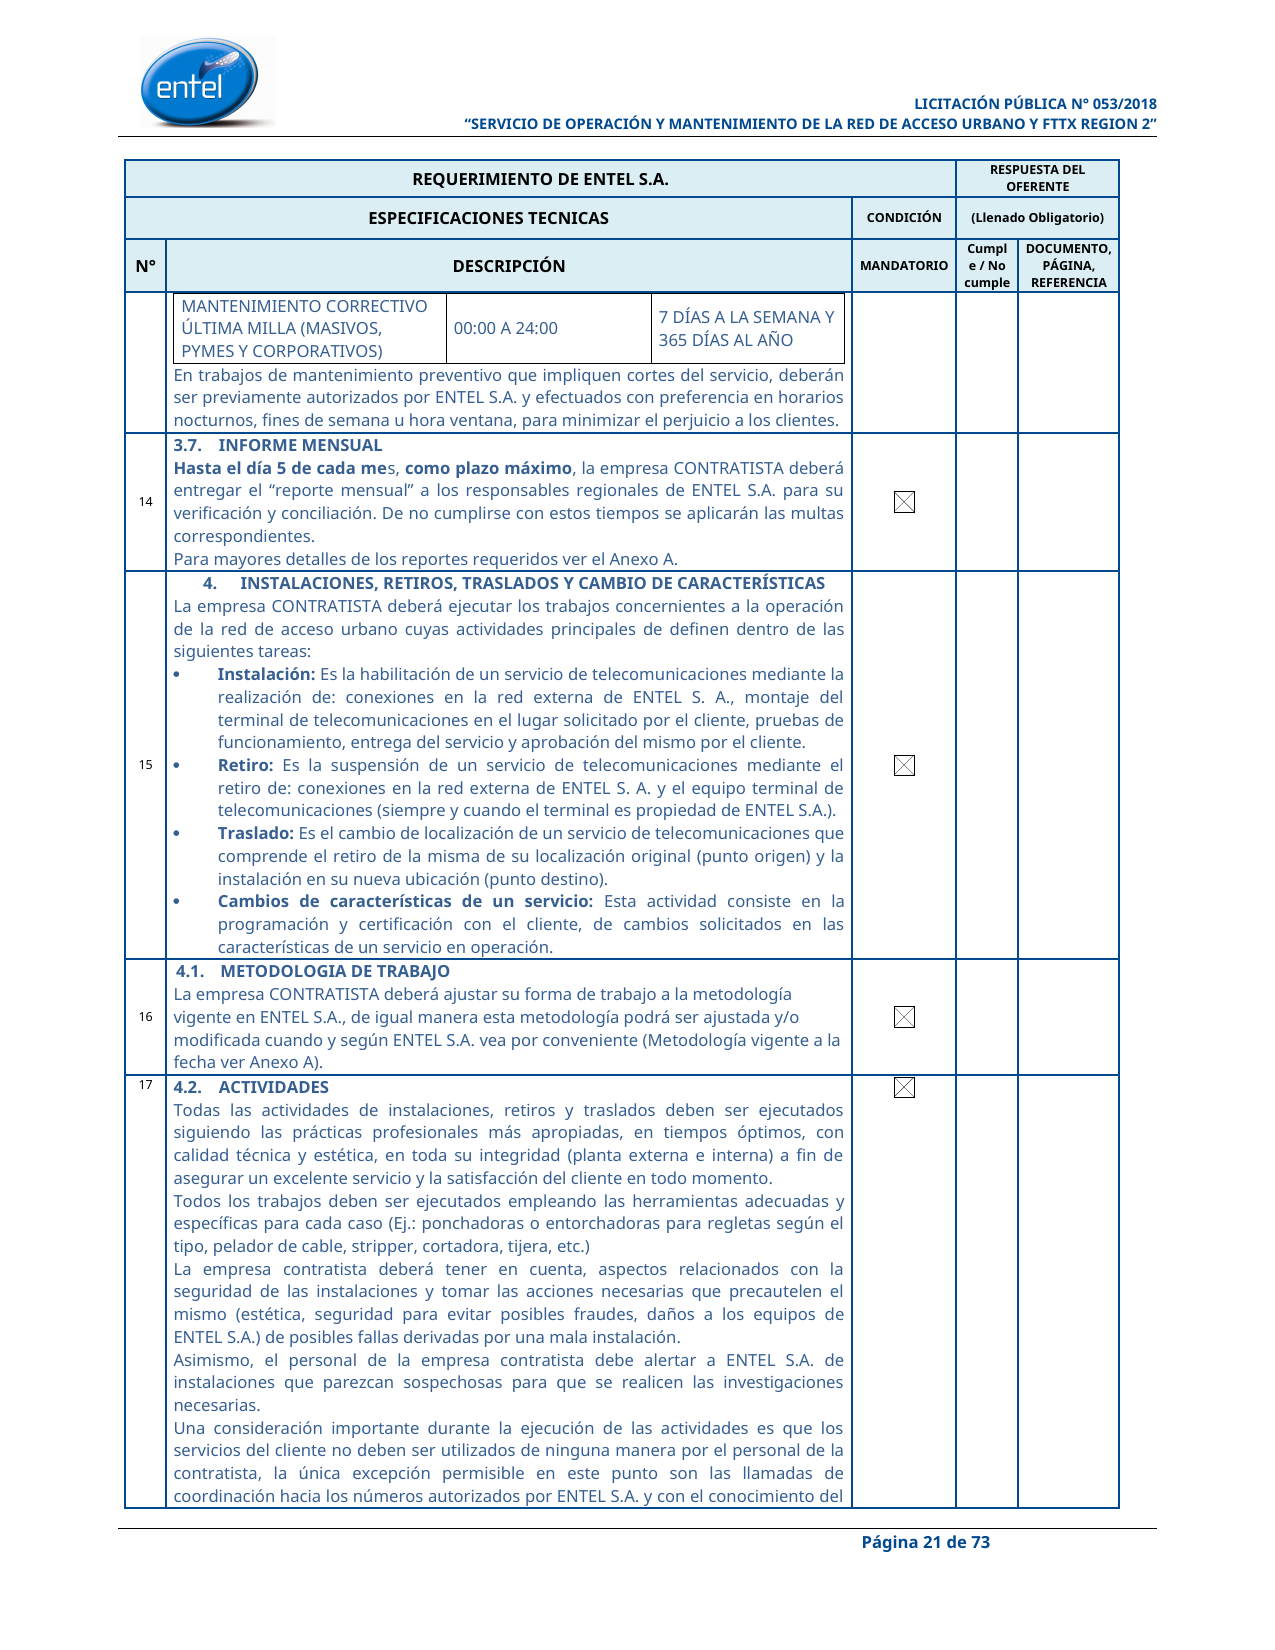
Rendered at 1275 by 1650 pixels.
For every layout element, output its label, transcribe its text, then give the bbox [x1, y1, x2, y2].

table_cell [957, 960, 1017, 1074]
table_cell DOCUMENTO, PÁGINA, REFERENCIA [1019, 240, 1118, 291]
table_cell Cumple / No cumple [957, 240, 1017, 291]
table_cell INFORME MENSUAL Hasta el día 5 de cada mes, como plazo máximo, la empresa CONTRATISTA deberá entregar el “reporte mensual” a los responsables regionales de ENTEL S.A. para su verificación y conciliación. De no cumplirse con estos tiempos se aplicarán las multas correspondientes. Para mayores detalles de los reportes requeridos ver el Anexo A. [167, 434, 851, 570]
table_cell 14 [126, 434, 165, 570]
table_cell [957, 572, 1017, 958]
table_cell [853, 1076, 955, 1507]
table_cell [1019, 572, 1118, 958]
table_cell [1019, 293, 1118, 432]
table_cell [957, 293, 1017, 432]
picture [140, 36, 276, 128]
table_cell [957, 434, 1017, 570]
table_cell N° [126, 240, 165, 291]
table_cell ESPECIFICACIONES TECNICAS [126, 198, 851, 238]
table_cell [853, 293, 955, 432]
table_cell [1019, 1076, 1118, 1507]
table_cell 17 [126, 1076, 165, 1507]
table_cell 15 [126, 572, 165, 958]
table_cell [853, 434, 955, 570]
table_cell 13 [126, 293, 165, 432]
table_cell [1019, 434, 1118, 570]
table_header RESPUESTA DEL OFERENTE [957, 161, 1118, 196]
table_cell 16 [126, 960, 165, 1074]
table_cell CONDICIÓN [853, 198, 955, 238]
table_cell METODOLOGIA DE TRABAJO La empresa CONTRATISTA deberá ajustar su forma de trabajo a la metodología vigente en ENTEL S.A., de igual manera esta metodología podrá ser ajustada y/o modificada cuando y según ENTEL S.A. vea por conveniente (Metodología vigente a la fecha ver Anexo A). [167, 960, 851, 1074]
table_cell [1019, 960, 1118, 1074]
table_cell DESCRIPCIÓN [167, 240, 851, 291]
table_header REQUERIMIENTO DE ENTEL S.A. [126, 161, 955, 196]
table_cell Instalaciones, retiros, traslados y cambio de características La empresa CONTRATISTA deberá ejecutar los trabajos concernientes a la operación de la red de acceso urbano cuyas actividades principales de definen dentro de las siguientes tareas: Instalación: Es la habilitación de un servicio de telecomunicaciones mediante la realización de: conexiones en la red externa de ENTEL S. A., montaje del terminal de telecomunicaciones en el lugar solicitado por el cliente, pruebas de funcionamiento, entrega del servicio y aprobación del mismo por el cliente. Retiro: Es la suspensión de un servicio de telecomunicaciones mediante el retiro de: conexiones en la red externa de ENTEL S. A. y el equipo terminal de telecomunicaciones (siempre y cuando el terminal es propiedad de ENTEL S.A.). Traslado: Es el cambio de localización de un servicio de telecomunicaciones que comprende el retiro de la misma de su localización original (punto origen) y la instalación en su nueva ubicación (punto destino). Cambios de características de un servicio: Esta actividad consiste en la programación y certificación con el cliente, de cambios solicitados en las características de un servicio en operación. [167, 572, 851, 958]
table_cell [853, 960, 955, 1074]
table_cell [853, 572, 955, 958]
table_cell [957, 1076, 1017, 1507]
table_cell MANDATORIO [853, 240, 955, 291]
table_cell (Llenado Obligatorio) [957, 198, 1118, 238]
